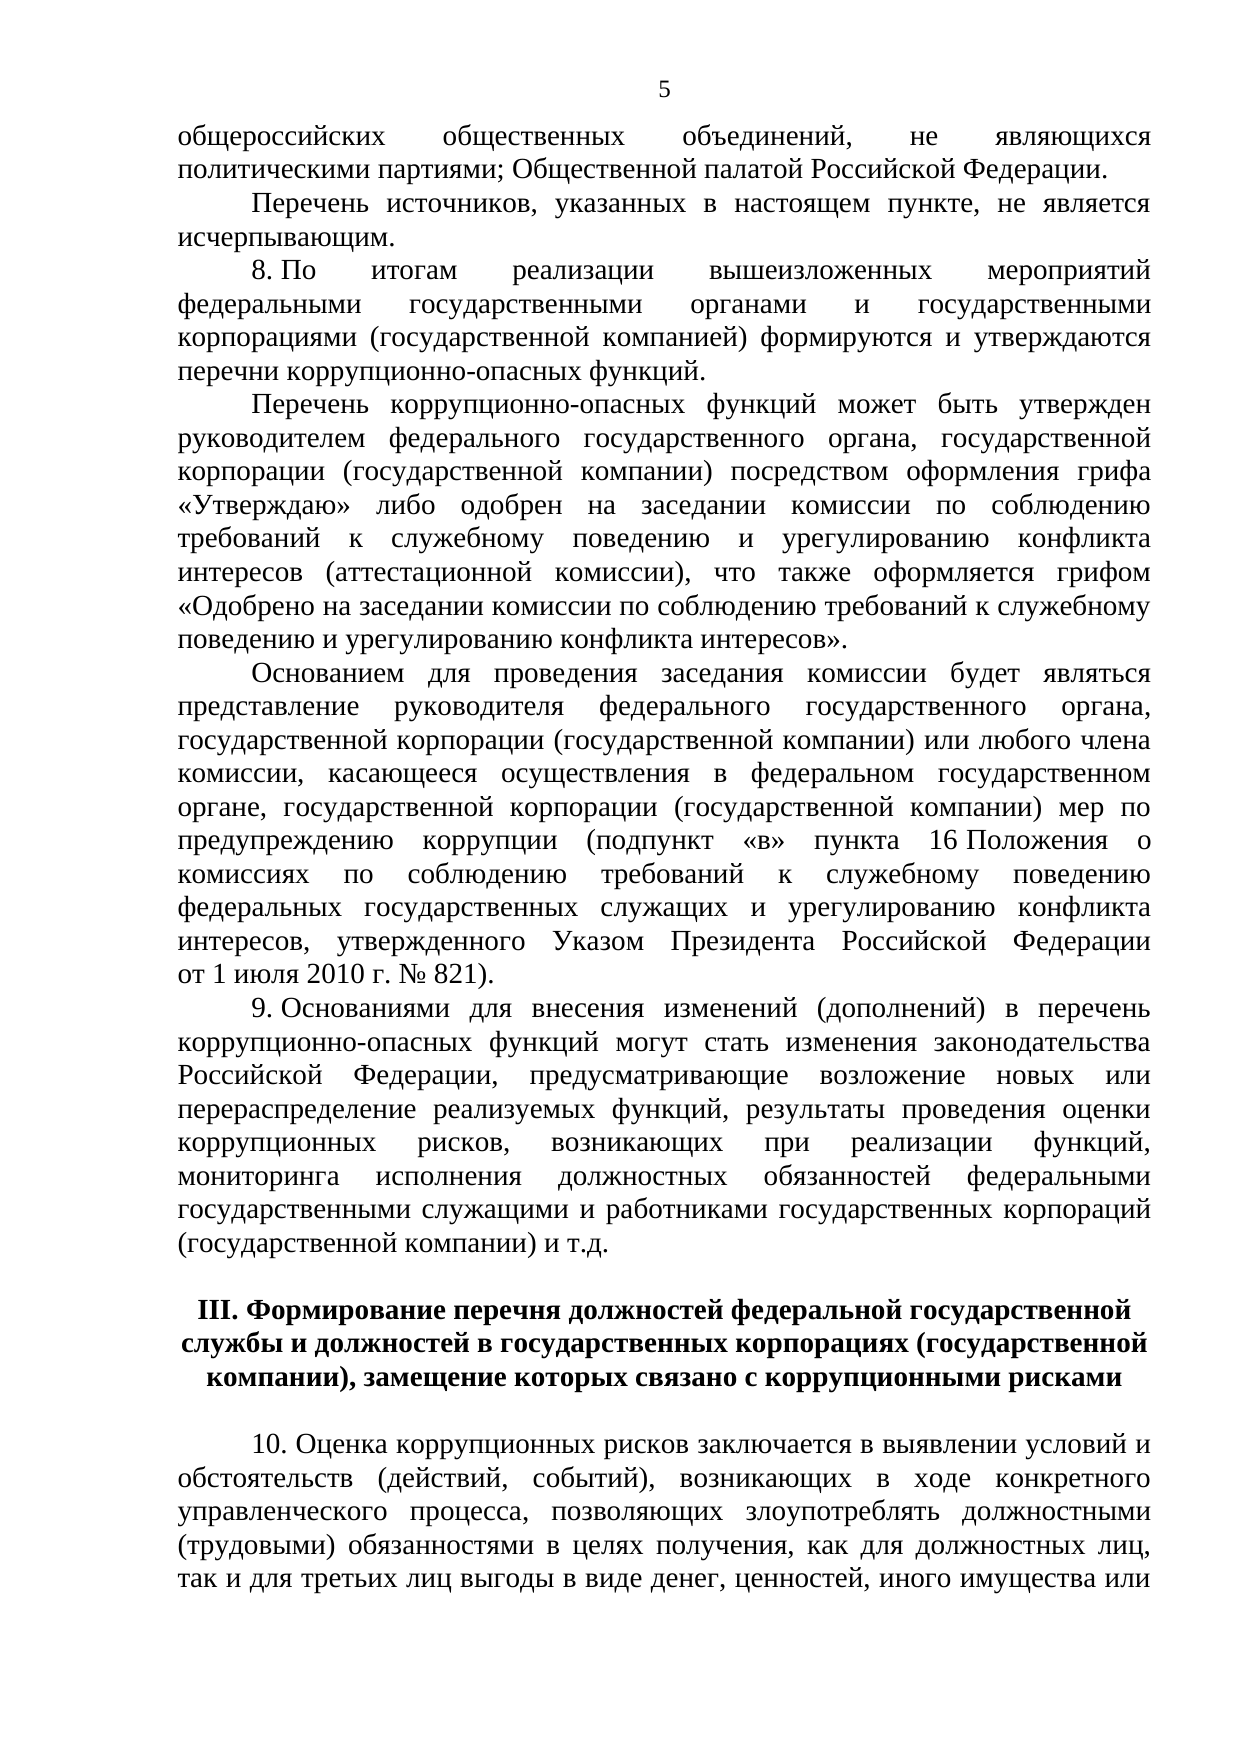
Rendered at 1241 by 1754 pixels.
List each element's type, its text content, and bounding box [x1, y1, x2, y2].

text Перечень коррупционно-опасных функций может быть утвержден руководителем федерального государственного органа, государственной корпорации (государственной компании) посредством оформления грифа «Утверждаю» либо одобрен на заседании комиссии по соблюдению требований к служебному поведению и урегулированию конфликта интересов (аттестационной комиссии), что также оформляется грифом «Одобрено на заседании комиссии по соблюдению требований к служебному поведению и урегулированию конфликта интересов». [177, 386, 1152, 655]
text Перечень источников, указанных в настоящем пункте, не является исчерпывающим. [177, 185, 1152, 252]
list Основаниями для внесения изменений (дополнений) в перечень коррупционно-опасных функций могут стать изменения законодательства Российской Федерации, предусматривающие возложение новых или перераспределение реализуемых функций, результаты проведения оценки коррупционных рисков, возникающих при реализации функций, мониторинга исполнения должностных обязанностей федеральными государственными служащими и работниками государственных корпораций (государственной компании) и т.д. [177, 990, 1152, 1258]
text III. Формирование перечня должностей федеральной государственной службы и должностей в государственных корпорациях (государственной компании), замещение которых связано с коррупционными рисками [177, 1292, 1152, 1393]
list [177, 1426, 1152, 1594]
text Основанием для проведения заседания комиссии будет являться представление руководителя федерального государственного органа, государственной корпорации (государственной компании) или любого члена комиссии, касающееся осуществления в федеральном государственном органе, государственной корпорации (государственной компании) мер по предупреждению коррупции (подпункт «в» пункта 16 Положения о комиссиях по соблюдению требований к служебному поведению федеральных государственных служащих и урегулированию конфликта интересов, утвержденного Указом Президента Российской Федерации от 1 июля 2010 г. № 821). [177, 655, 1152, 990]
list По итогам реализации вышеизложенных мероприятий федеральными государственными органами и государственными корпорациями (государственной компанией) формируются и утверждаются перечни коррупционно-опасных функций. [177, 252, 1152, 386]
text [177, 118, 1152, 185]
